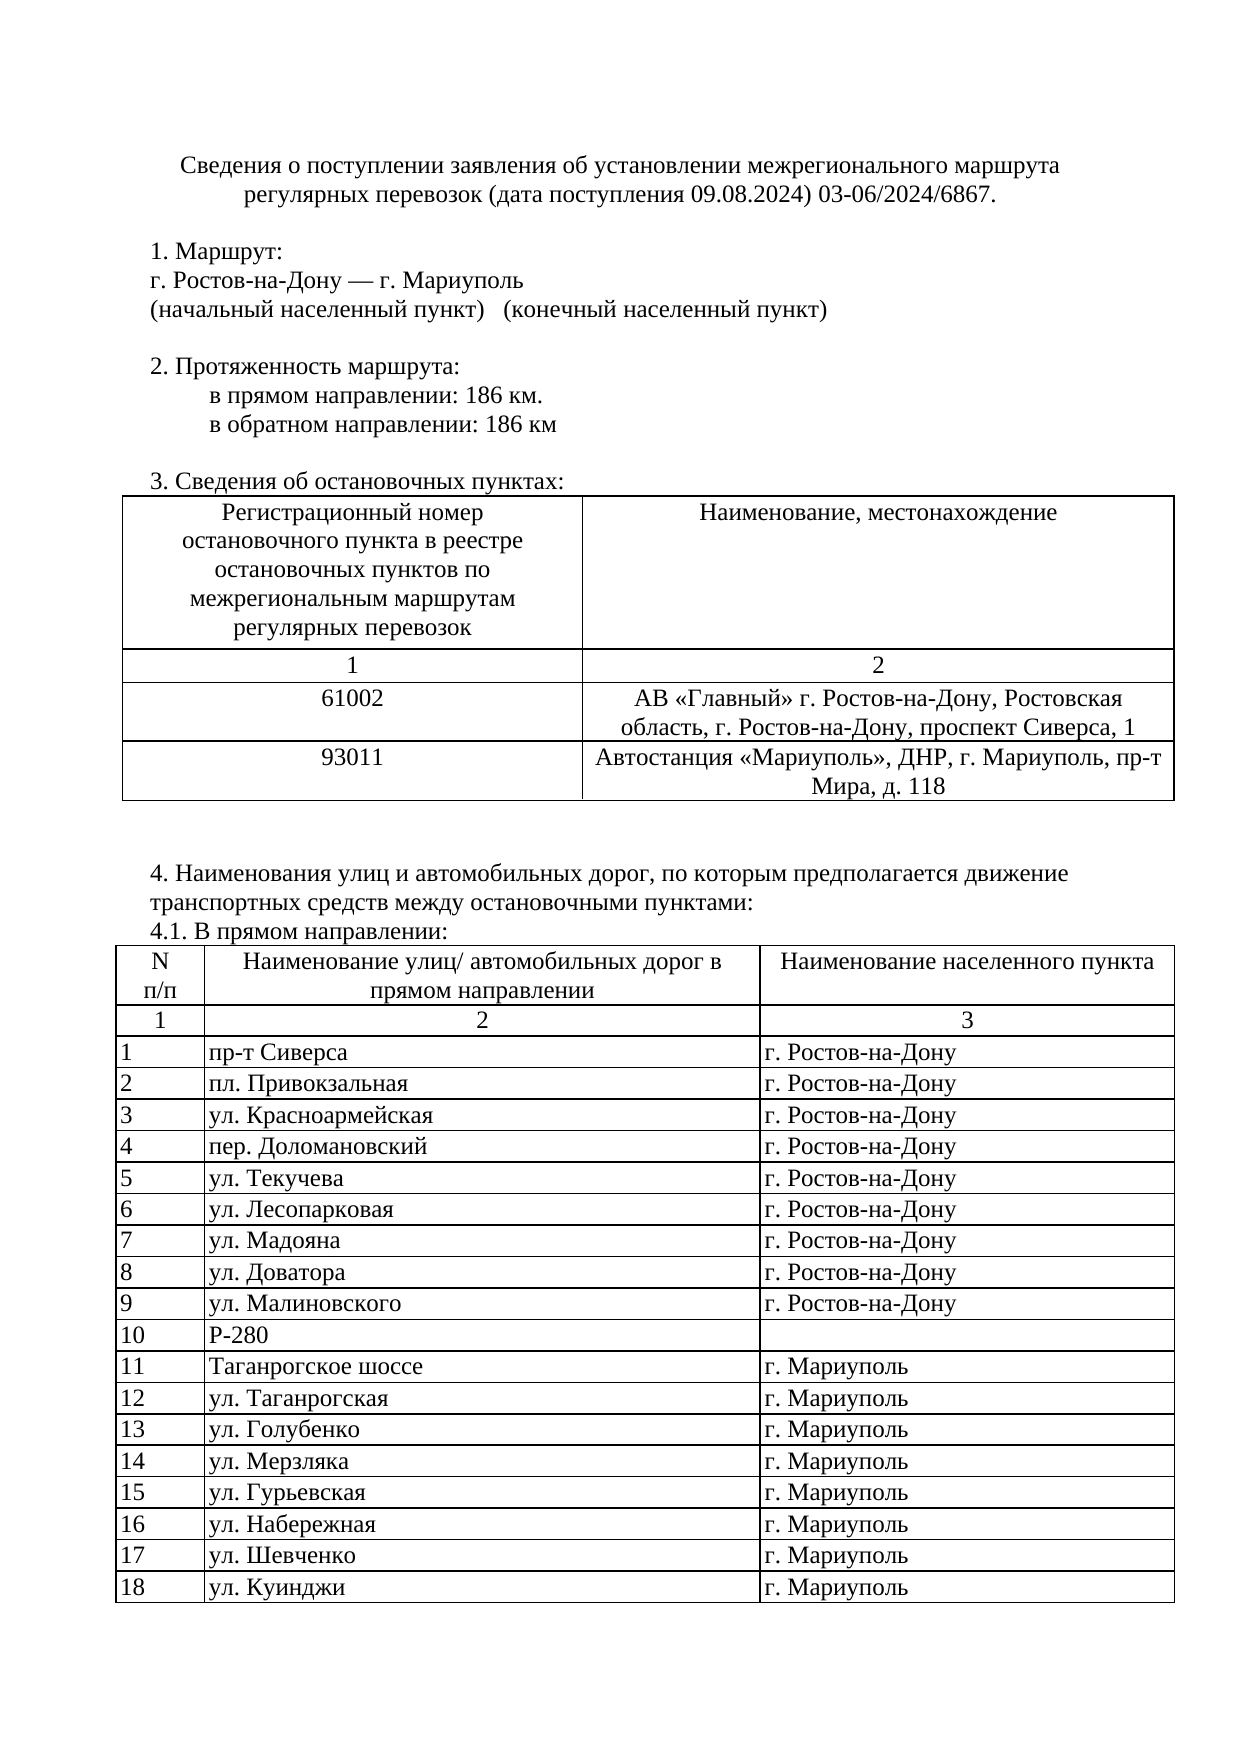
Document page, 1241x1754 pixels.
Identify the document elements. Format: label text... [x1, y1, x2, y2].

table_cell г. Ростов-на-Дону [761, 1194, 1174, 1224]
table_cell 3 [761, 1006, 1174, 1035]
table_cell ул. Доватора [205, 1257, 759, 1287]
table_cell г. Мариуполь [761, 1509, 1174, 1539]
table_cell 2 [583, 650, 1173, 681]
table_cell 3 [117, 1100, 204, 1130]
table_cell пер. Доломановский [205, 1131, 759, 1161]
table_cell 8 [117, 1257, 204, 1287]
table_cell ул. Красноармейская [205, 1100, 759, 1130]
text 4.1. В прямом направлении: [150, 916, 1090, 945]
table_cell 1 [123, 650, 582, 681]
table_cell г. Ростов-на-Дону [761, 1068, 1174, 1098]
table_cell [761, 1320, 1174, 1350]
table_cell ул. Лесопарковая [205, 1194, 759, 1224]
text 3. Сведения об остановочных пунктах: [150, 466, 1090, 495]
table_cell г. Ростов-на-Дону [761, 1163, 1174, 1193]
table_header N п/п [117, 946, 204, 1004]
text 1. Маршрут: [150, 236, 1090, 265]
table_cell г. Мариуполь [761, 1540, 1174, 1570]
table_cell 9 [117, 1289, 204, 1318]
table_cell г. Мариуполь [761, 1477, 1174, 1507]
table_cell ул. Малиновского [205, 1289, 759, 1318]
table_cell ул. Гурьевская [205, 1477, 759, 1507]
table_cell 5 [117, 1163, 204, 1193]
text 2. Протяженность маршрута: [150, 351, 1090, 380]
table_cell г. Мариуполь [761, 1415, 1174, 1444]
table_cell г. Ростов-на-Дону [761, 1226, 1174, 1256]
table_cell Р-280 [205, 1320, 759, 1350]
table_cell ул. Мерзляка [205, 1446, 759, 1476]
table_cell ул. Набережная [205, 1509, 759, 1539]
table_cell 1 [117, 1037, 204, 1067]
table_cell 1 [117, 1006, 204, 1035]
table_cell 7 [117, 1226, 204, 1256]
table_cell 18 [117, 1572, 204, 1602]
table_cell 10 [117, 1320, 204, 1350]
table_cell 14 [117, 1446, 204, 1476]
table_header Наименование улиц/ автомобильных дорог в прямом направлении [205, 946, 759, 1004]
table_cell г. Мариуполь [761, 1572, 1174, 1602]
table_cell г. Ростов-на-Дону [761, 1289, 1174, 1318]
table_cell 6 [117, 1194, 204, 1224]
table_cell г. Ростов-на-Дону [761, 1100, 1174, 1130]
table_cell 15 [117, 1477, 204, 1507]
text (начальный населенный пункт) (конечный населенный пункт) [150, 294, 1090, 322]
text в обратном направлении: 186 км [150, 409, 1090, 437]
table_cell 13 [117, 1415, 204, 1444]
text г. Ростов-на-Дону — г. Мариуполь [150, 265, 1090, 294]
table_header Регистрационный номер остановочного пункта в реестре остановочных пунктов по межрегиональным маршрутам регулярных перевозок [123, 497, 582, 648]
table_cell ул. Голубенко [205, 1415, 759, 1444]
table_cell пл. Привокзальная [205, 1068, 759, 1098]
table_cell г. Ростов-на-Дону [761, 1257, 1174, 1287]
table_cell АВ «Главный» г. Ростов-на-Дону, Ростовская область, г. Ростов-на-Дону, проспект Сиверса, 1 [583, 683, 1173, 740]
table_header Наименование, местонахождение [583, 497, 1173, 648]
table_cell пр-т Сиверса [205, 1037, 759, 1067]
table_cell 2 [205, 1006, 759, 1035]
table_cell ул. Таганрогская [205, 1383, 759, 1413]
table_header Наименование населенного пункта [761, 946, 1174, 1004]
table_cell г. Мариуполь [761, 1383, 1174, 1413]
table_cell 61002 [123, 683, 582, 740]
table_cell г. Мариуполь [761, 1352, 1174, 1381]
table_cell г. Ростов-на-Дону [761, 1037, 1174, 1067]
table_cell 93011 [123, 742, 582, 799]
table_cell г. Мариуполь [761, 1446, 1174, 1476]
table_cell 17 [117, 1540, 204, 1570]
text в прямом направлении: 186 км. [150, 380, 1090, 409]
table_cell 4 [117, 1131, 204, 1161]
table_cell ул. Текучева [205, 1163, 759, 1193]
table_cell 11 [117, 1352, 204, 1381]
table_cell 16 [117, 1509, 204, 1539]
table_cell ул. Куинджи [205, 1572, 759, 1602]
text 4. Наименования улиц и автомобильных дорог, по которым предполагается движение транспортных средств между остановочными пунктами: [150, 858, 1090, 916]
table_cell г. Ростов-на-Дону [761, 1131, 1174, 1161]
table_cell ул. Мадояна [205, 1226, 759, 1256]
table_cell Автостанция «Мариуполь», ДНР, г. Мариуполь, пр-т Мира, д. 118 [583, 742, 1173, 799]
text Сведения о поступлении заявления об установлении межрегионального маршрута регулярных перевозок (дата поступления 09.08.2024) 03-06/2024/6867. [150, 150, 1090, 207]
table_cell ул. Шевченко [205, 1540, 759, 1570]
table_cell Таганрогское шоссе [205, 1352, 759, 1381]
table_cell 12 [117, 1383, 204, 1413]
table_cell 2 [117, 1068, 204, 1098]
